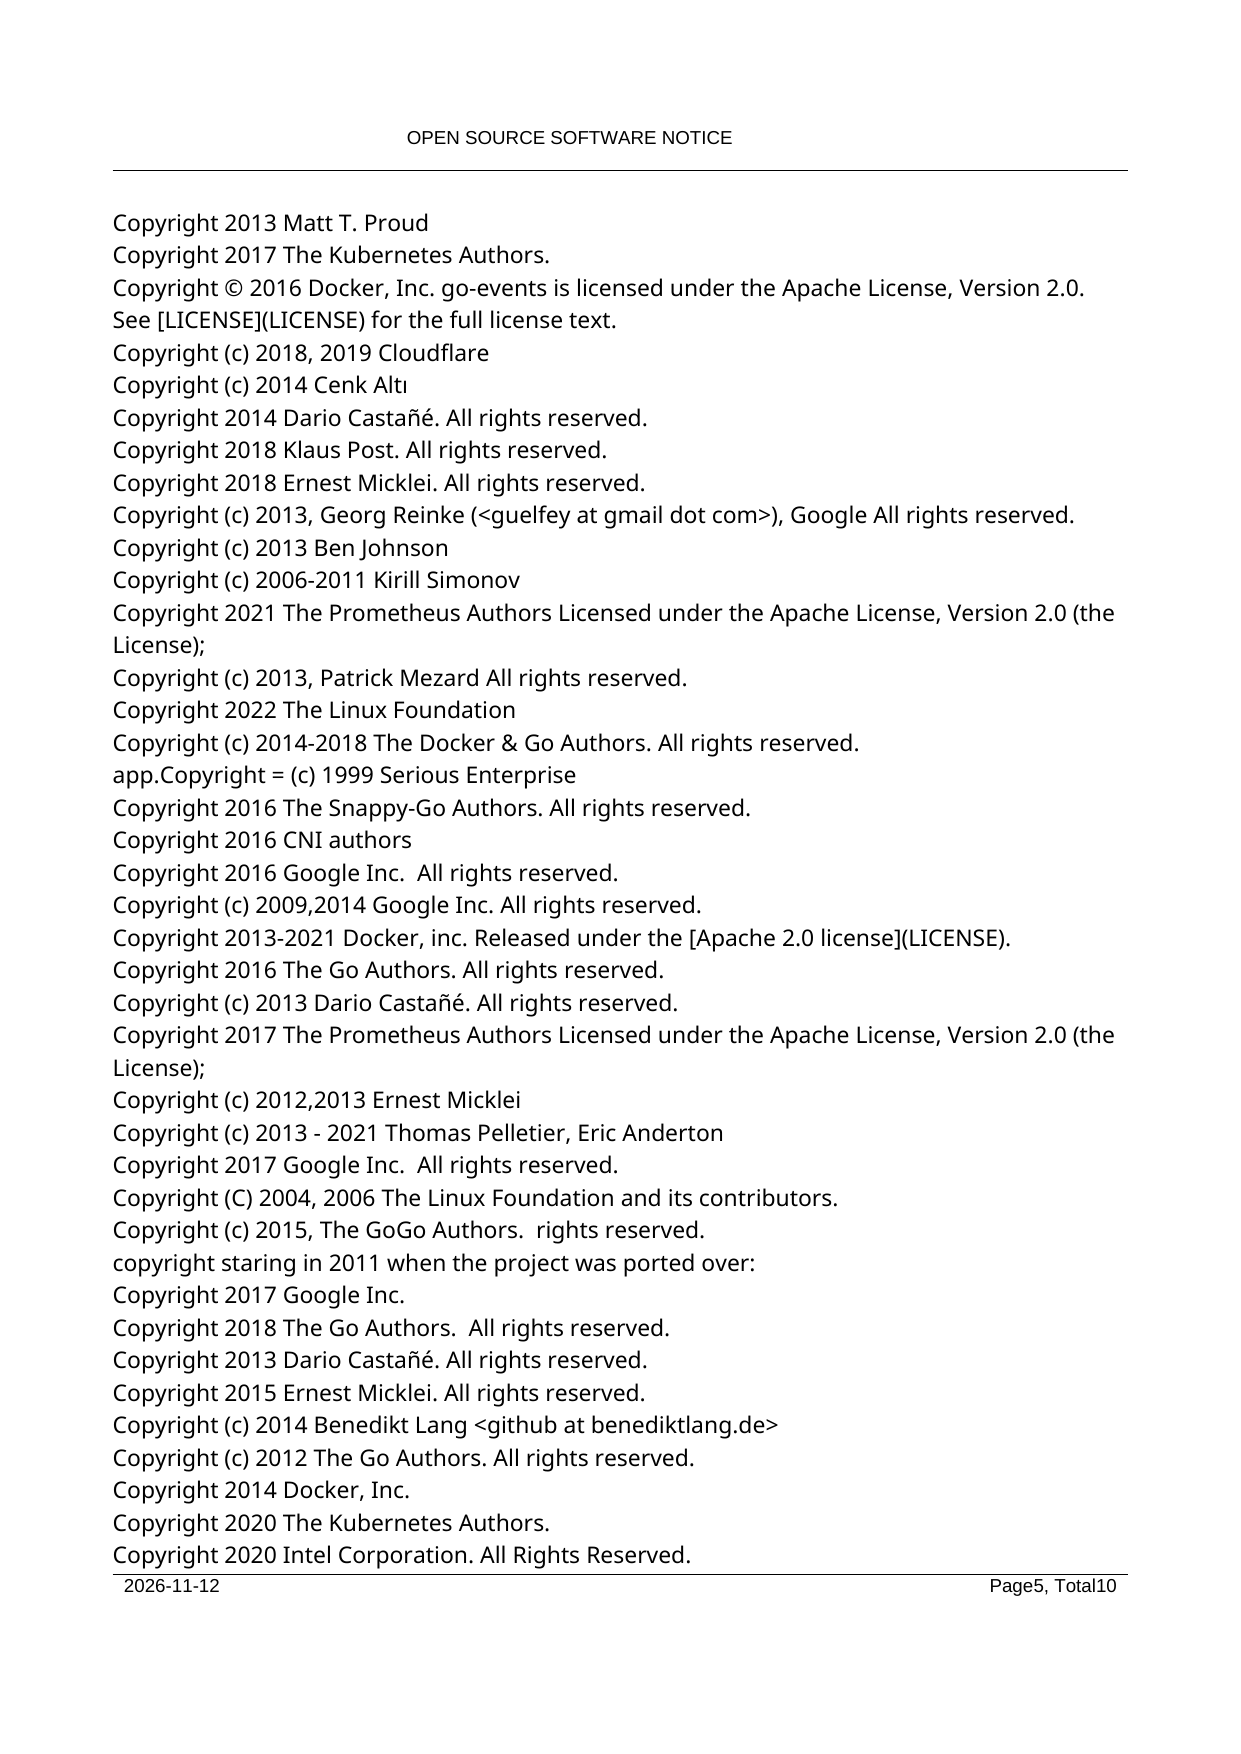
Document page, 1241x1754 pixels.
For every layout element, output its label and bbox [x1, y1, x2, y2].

text [112, 206, 1128, 1571]
